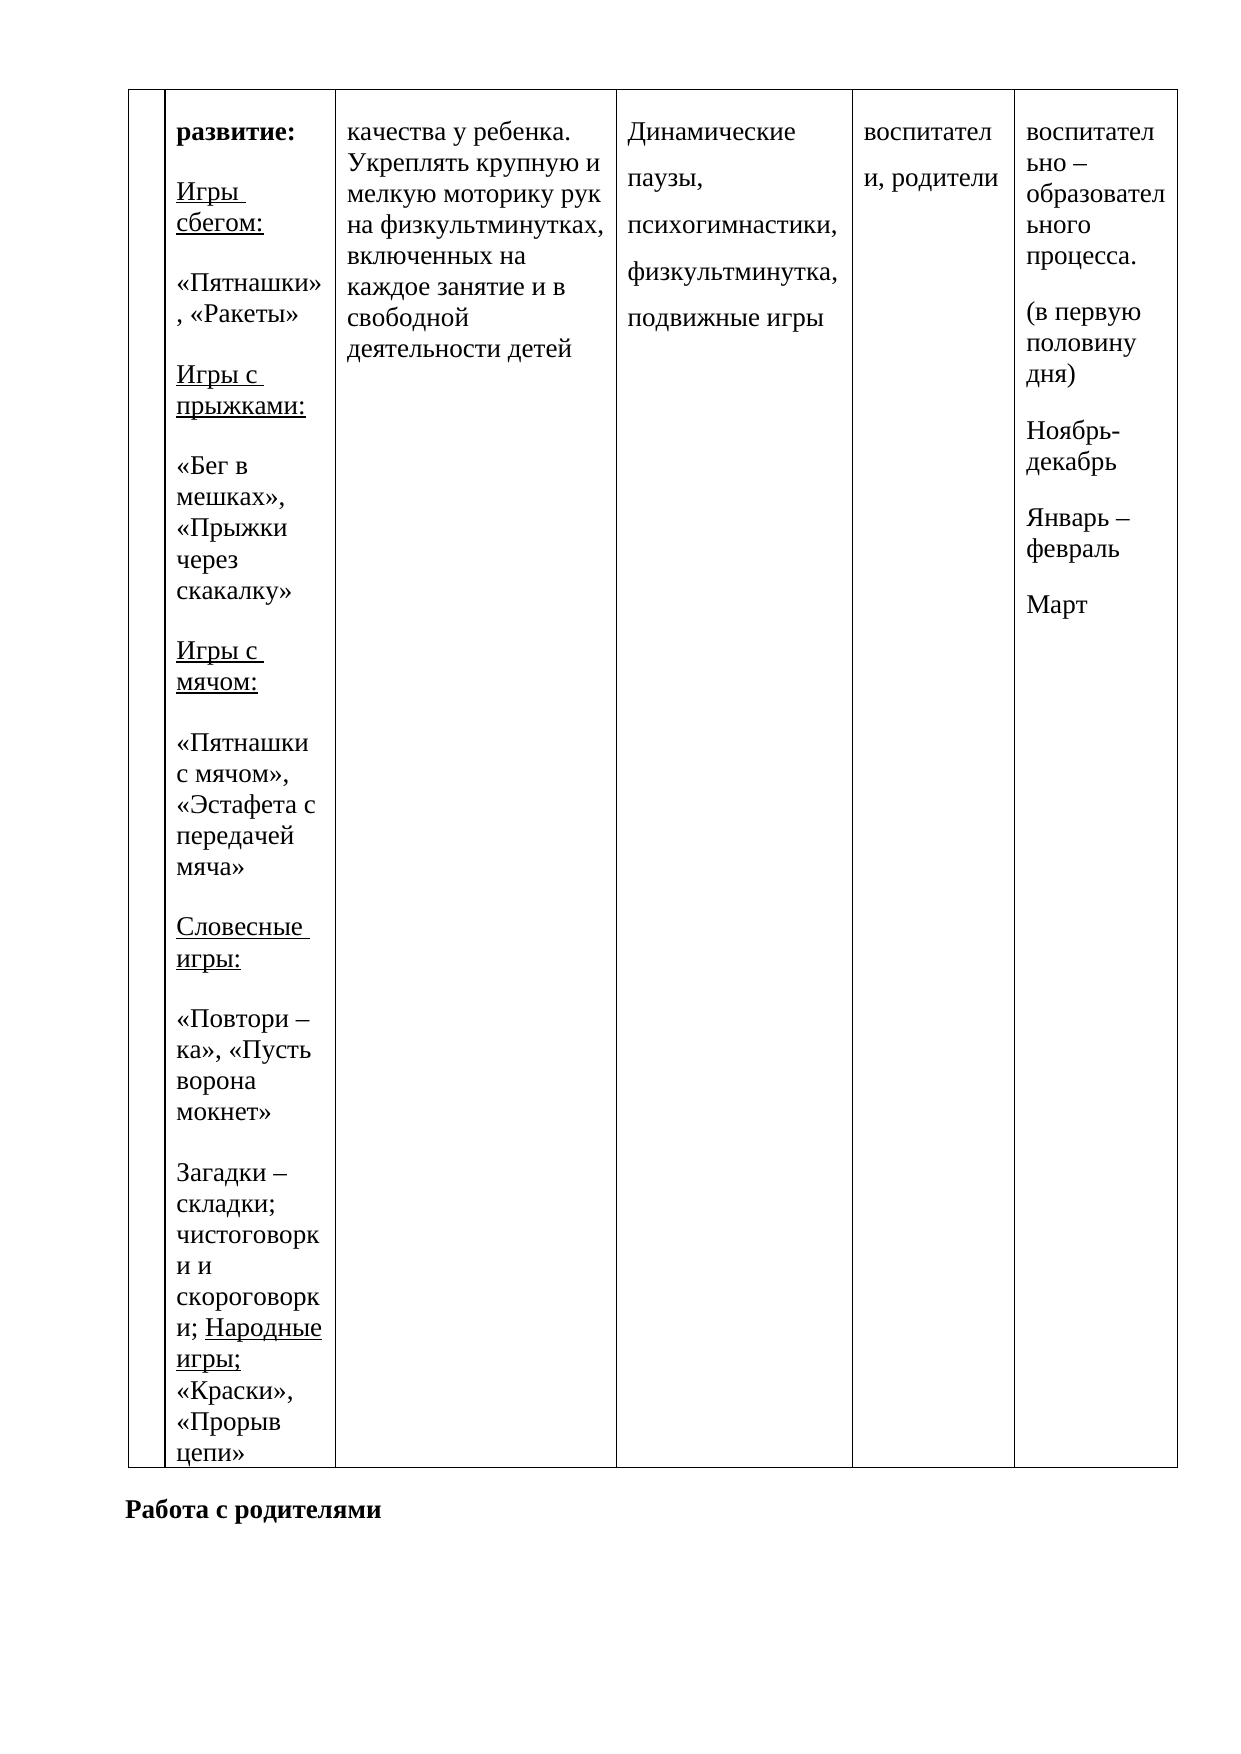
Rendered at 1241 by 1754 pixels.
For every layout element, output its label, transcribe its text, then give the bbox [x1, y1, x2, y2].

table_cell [617, 90, 852, 1467]
table_cell 5 [129, 90, 164, 1467]
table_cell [1015, 90, 1177, 1467]
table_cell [853, 90, 1014, 1467]
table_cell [336, 90, 616, 1467]
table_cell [166, 90, 335, 1467]
text Работа с родителями [118, 1493, 1122, 1524]
